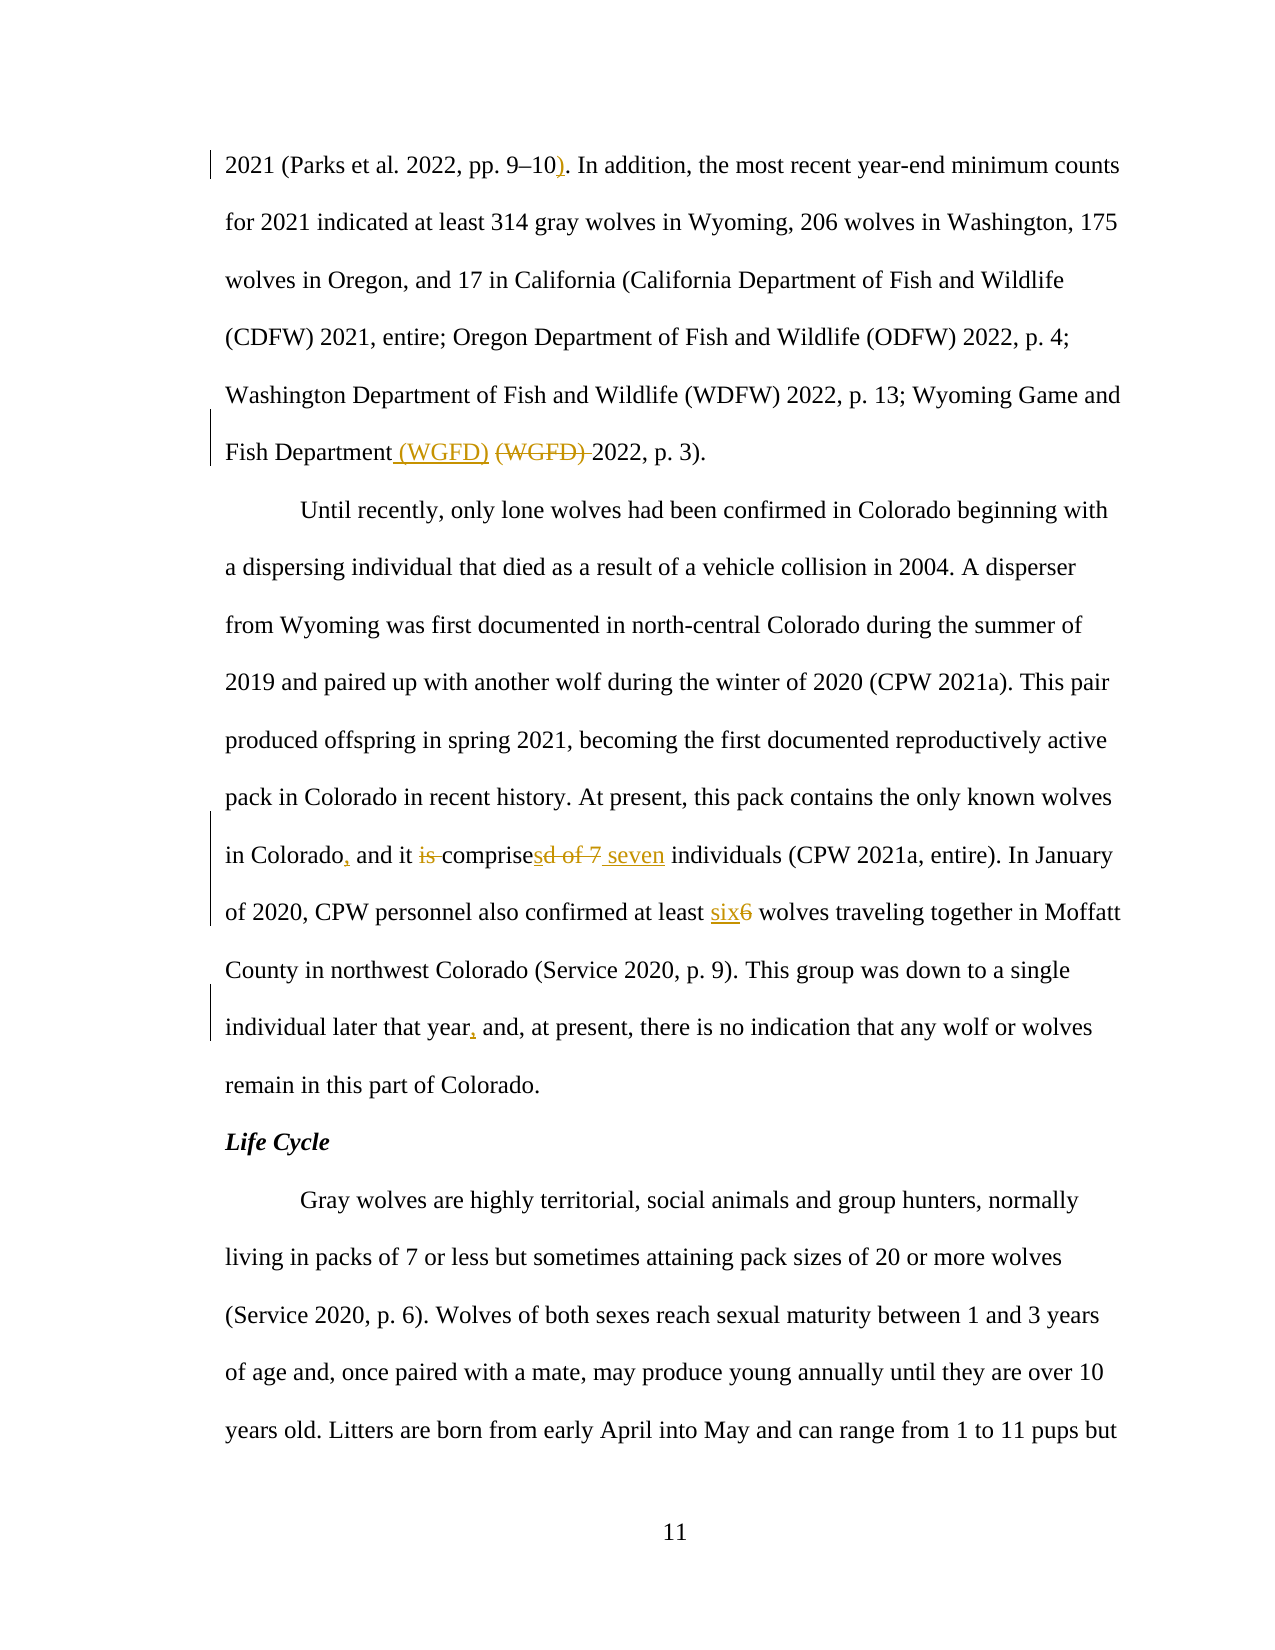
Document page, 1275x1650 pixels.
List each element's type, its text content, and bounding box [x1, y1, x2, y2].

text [225, 1185, 1125, 1444]
text Life Cycle [225, 1127, 1125, 1156]
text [225, 150, 1125, 466]
text Until recently, only lone wolves had been confirmed in Colorado beginning with a dispersing individual that died as a result of a vehicle collision in 2004. A disperser from Wyoming was first documented in north-central Colorado during the summer of 2019 and paired up with another wolf during the winter of 2020 (CPW 2021a). This pair produced offspring in spring 2021, becoming the first documented reproductively active pack in Colorado in recent history. At present, this pack contains the only known wolves in Colorado and it comprise individuals (CPW 2021a, entire). In January of 2020, CPW personnel also confirmed at least wolves traveling together in Moffatt County in northwest Colorado (Service 2020, p. 9). This group was down to a single individual later that year and, at present, there is no indication that any wolf or wolves remain in this part of Colorado. [225, 495, 1125, 1099]
